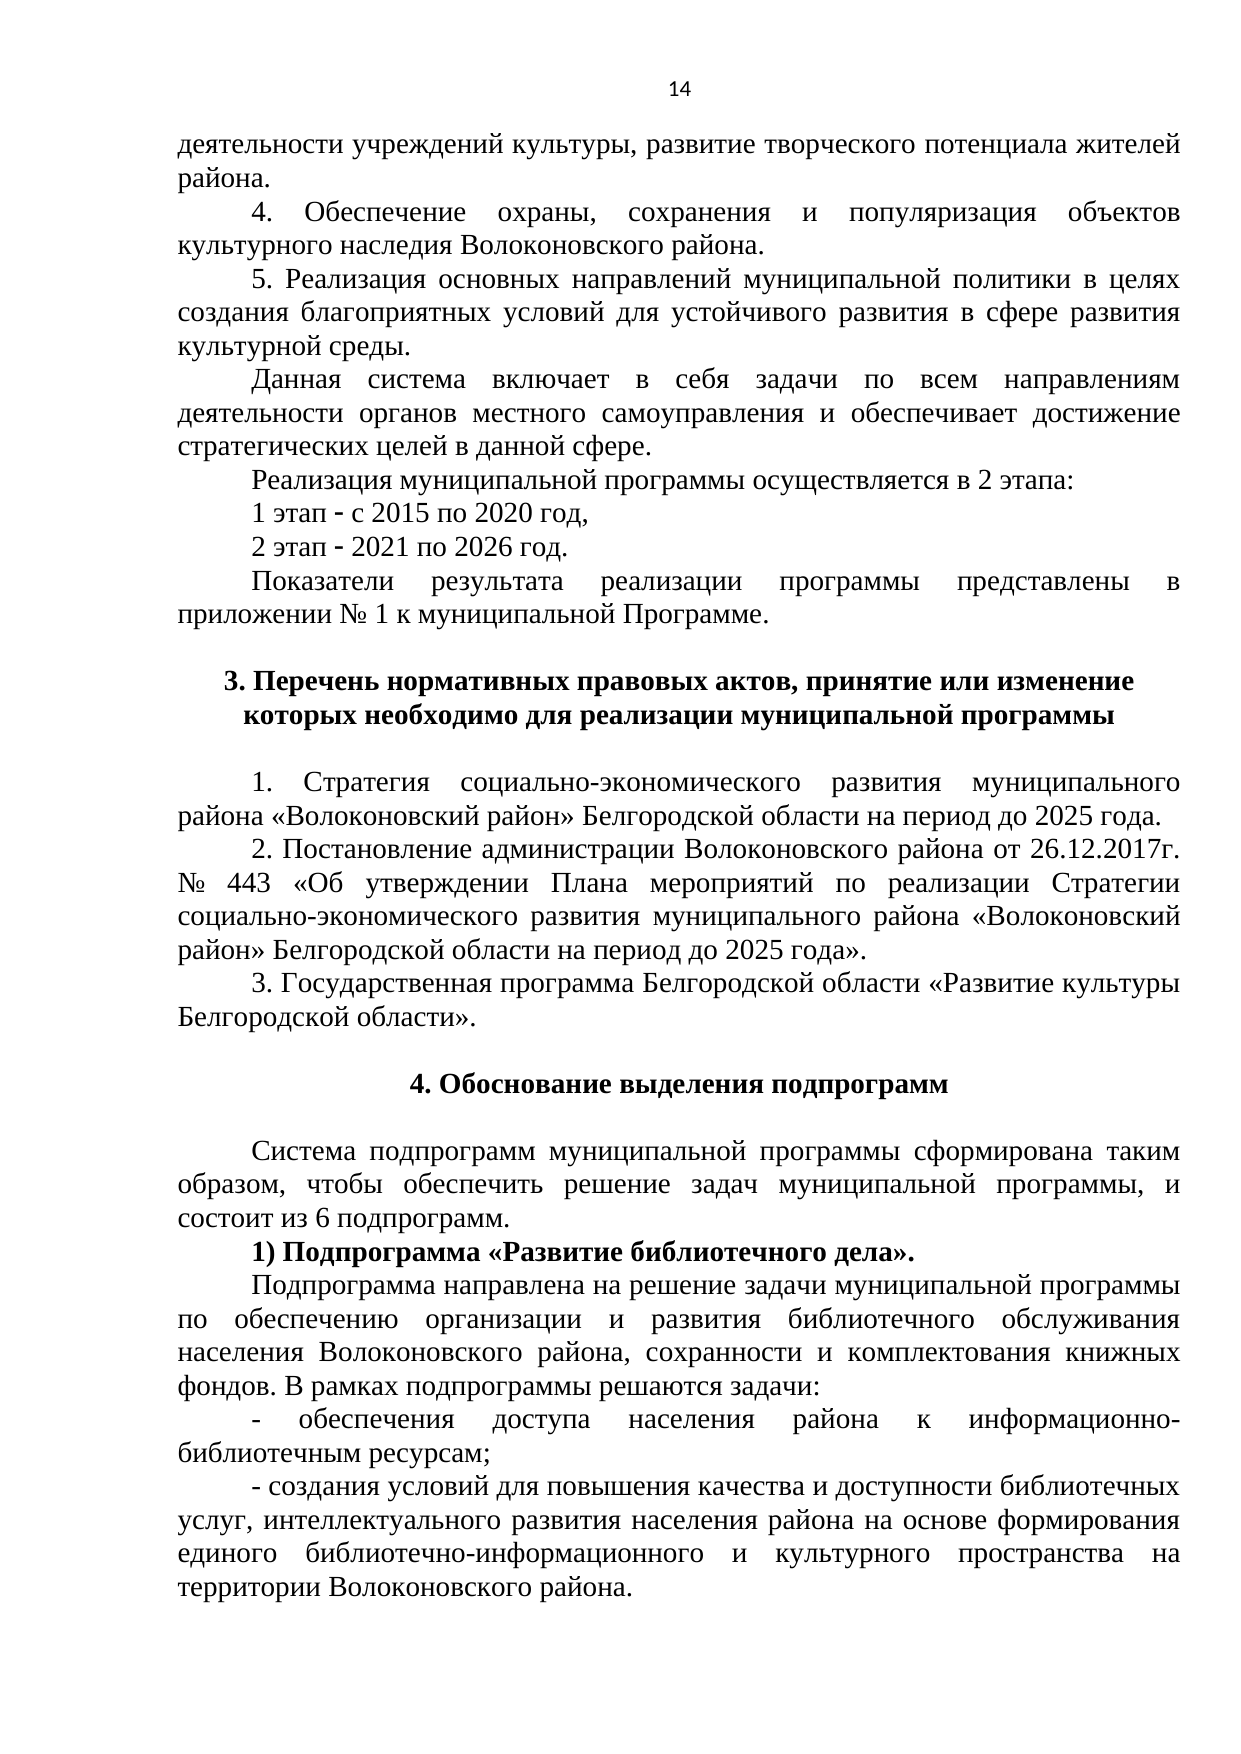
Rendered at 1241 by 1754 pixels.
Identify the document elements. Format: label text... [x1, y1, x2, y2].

text - создания условий для повышения качества и доступности библиотечных услуг, интеллектуального развития населения района на основе формирования единого библиотечно-информационного и культурного пространства на территории Волоконовского района. [177, 1468, 1181, 1603]
text Данная система включает в себя задачи по всем направлениям деятельности органов местного самоуправления и обеспечивает достижение стратегических целей в данной сфере. [177, 361, 1181, 462]
text Реализация муниципальной программы осуществляется в 2 этапа: [177, 462, 1181, 496]
text Система подпрограмм муниципальной программы сформирована таким образом, чтобы обеспечить решение задач муниципальной программы, и состоит из 6 подпрограмм. [177, 1133, 1181, 1234]
text 4. Обоснование выделения подпрограмм [177, 1066, 1181, 1099]
text 1. Стратегия социально-экономического развития муниципального района «Волоконовский район» Белгородской области на период до 2025 года. [177, 764, 1181, 831]
text 2. Постановление администрации Волоконовского района от 26.12.2017г. № 443 «Об утверждении Плана мероприятий по реализации Стратегии социально-экономического развития муниципального района «Волоконовский район» Белгородской области на период до 2025 года». [177, 831, 1181, 965]
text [177, 127, 1181, 194]
text - обеспечения доступа населения района к информационно-библиотечным ресурсам; [177, 1401, 1181, 1468]
text 3. Перечень нормативных правовых актов, принятие или изменение которых необходимо для реализации муниципальной программы [177, 663, 1181, 731]
text 1 этап с 2015 по 2020 год, [177, 496, 1181, 529]
text 3. Государственная программа Белгородской области «Развитие культуры Белгородской области». [177, 965, 1181, 1032]
text Подпрограмма направлена на решение задачи муниципальной программы по обеспечению организации и развития библиотечного обслуживания населения Волоконовского района, сохранности и комплектования книжных фондов. В рамках подпрограммы решаются задачи: [177, 1267, 1181, 1401]
text 2 этап 2021 по 2026 год. [177, 529, 1181, 563]
text Показатели результата реализации программы представлены в приложении № 1 к муниципальной Программе. [177, 563, 1181, 630]
text 5. Реализация основных направлений муниципальной политики в целях создания благоприятных условий для устойчивого развития в сфере развития культурной среды. [177, 261, 1181, 361]
text 1) Подпрограмма «Развитие библиотечного дела». [177, 1234, 1181, 1267]
text 4. Обеспечение охраны, сохранения и популяризация объектов культурного наследия Волоконовского района. [177, 194, 1181, 261]
